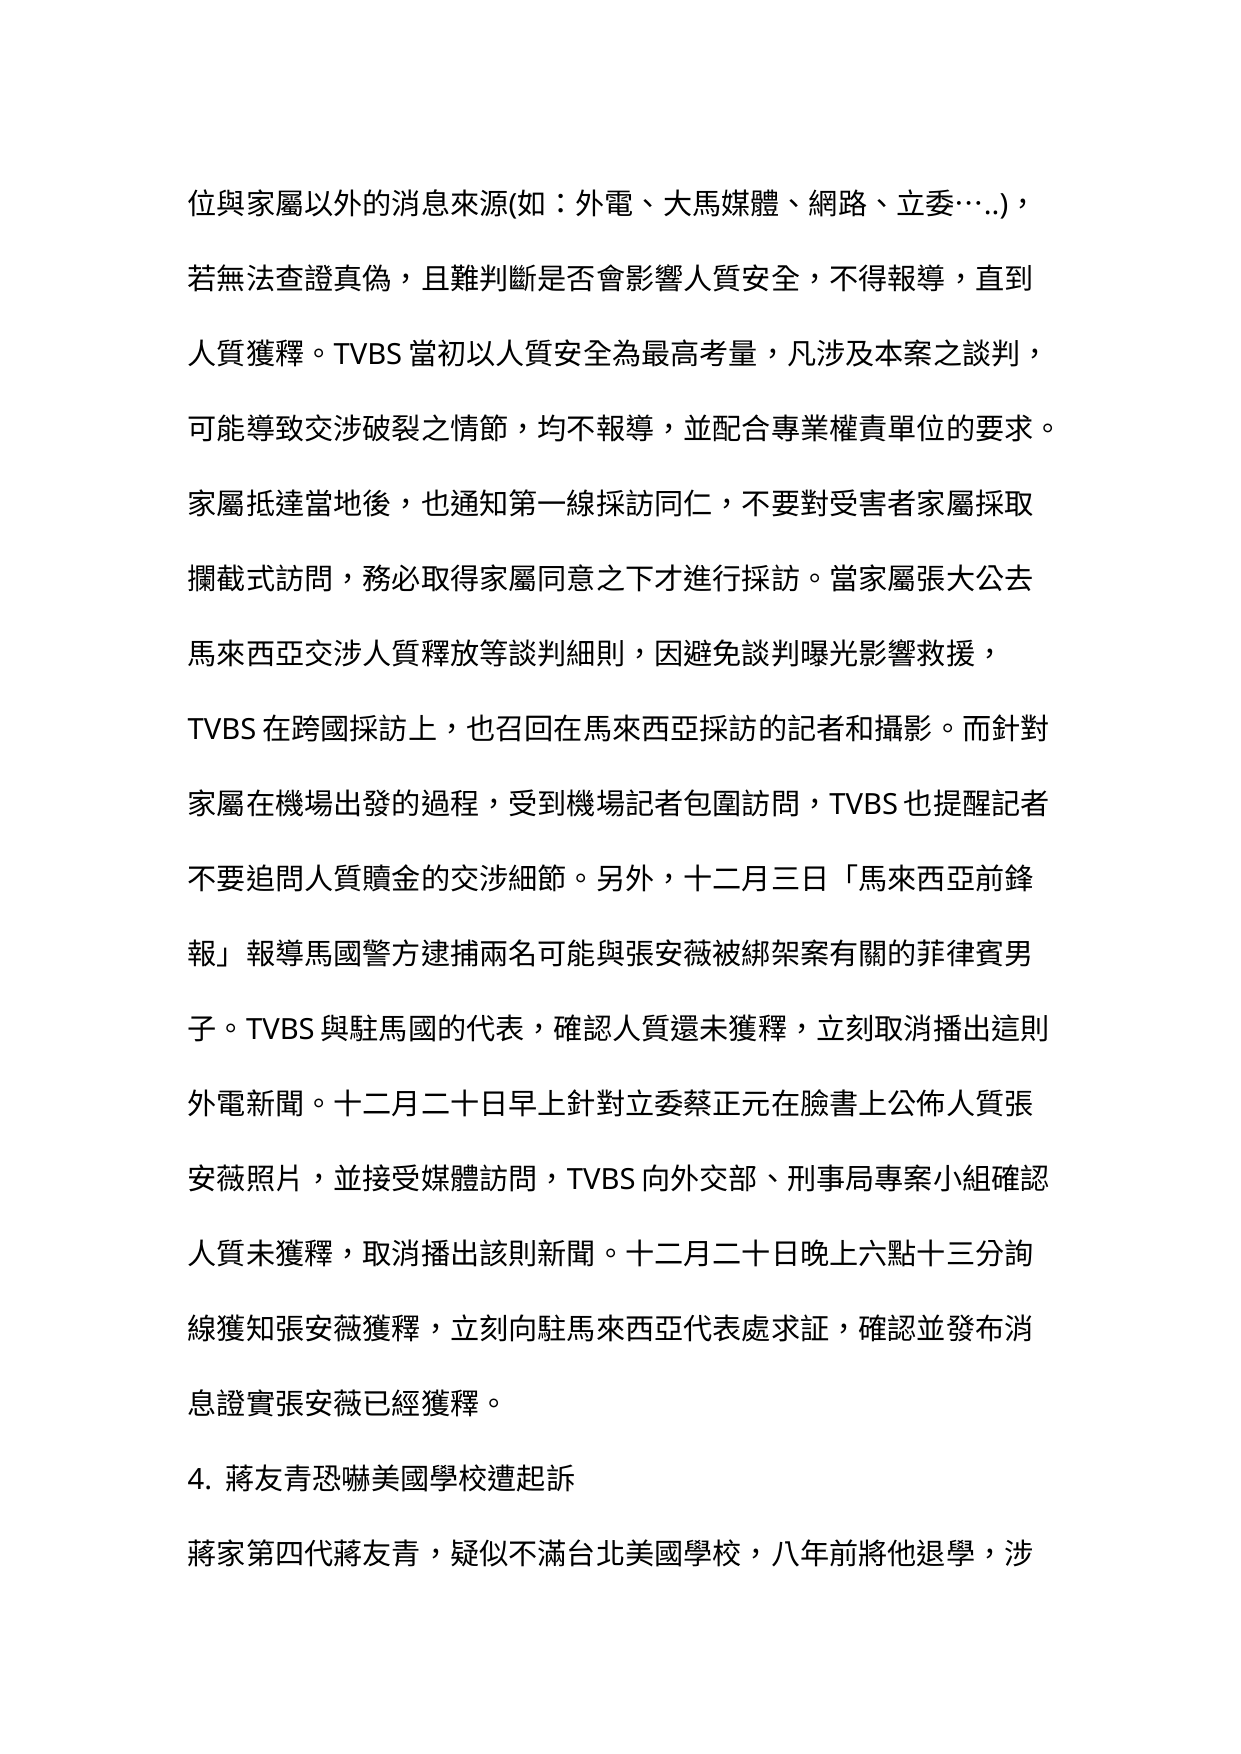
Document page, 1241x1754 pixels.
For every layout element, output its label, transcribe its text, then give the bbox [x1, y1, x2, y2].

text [187, 164, 1053, 1439]
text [187, 1514, 1053, 1589]
list 蔣友青恐嚇美國學校遭起訴 [187, 1439, 1053, 1514]
